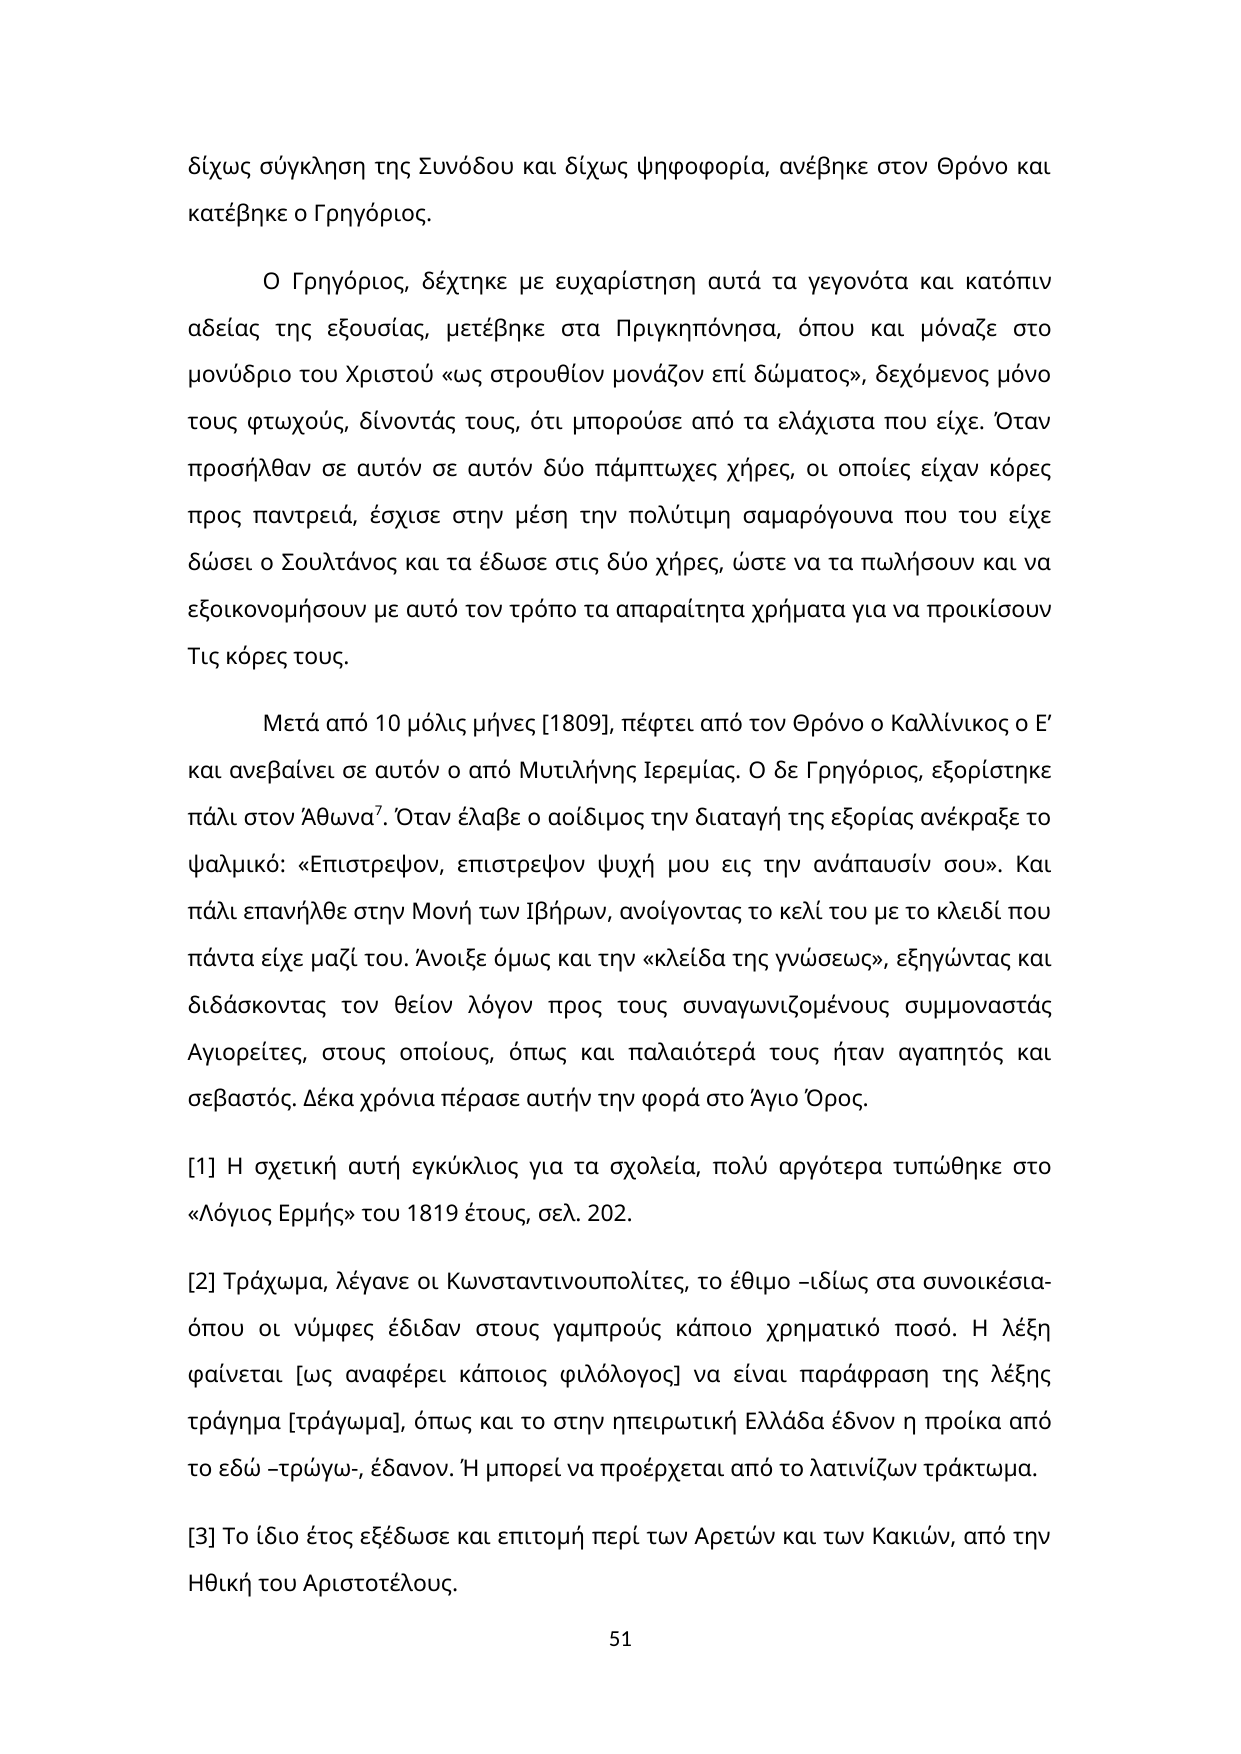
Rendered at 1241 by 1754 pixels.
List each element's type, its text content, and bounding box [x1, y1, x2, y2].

text Μετά από 10 μόλις μήνες [1809], πέφτει από τον Θρόνο ο Καλλίνικος ο Ε’ και ανεβαίνει σε αυτόν ο από Μυτιλήνης Ιερεμίας. Ο δε Γρηγόριος, εξορίστηκε πάλι στον Άθωνα7. Όταν έλαβε ο αοίδιμος την διαταγή της εξορίας ανέκραξε το ψαλμικό: «Επιστρεψον, επιστρεψον ψυχή μου εις την ανάπαυσίν σου». Και πάλι επανήλθε στην Μονή των Ιβήρων, ανοίγοντας το κελί του με το κλειδί που πάντα είχε μαζί του. Άνοιξε όμως και την «κλείδα της γνώσεως», εξηγώντας και διδάσκοντας τον θείον λόγον προς τους συναγωνιζομένους συμμοναστάς Αγιορείτες, στους οποίους, όπως και παλαιότερά τους ήταν αγαπητός και σεβαστός. Δέκα χρόνια πέρασε αυτήν την φορά στο Άγιο Όρος. [187, 707, 1053, 1113]
text [1] Η σχετική αυτή εγκύκλιος για τα σχολεία, πολύ αργότερα τυπώθηκε στο «Λόγιος Ερμής» του 1819 έτους, σελ. 202. [187, 1150, 1053, 1228]
text [2] Τράχωμα, λέγανε οι Κωνσταντινουπολίτες, το έθιμο –ιδίως στα συνοικέσια- όπου οι νύμφες έδιδαν στους γαμπρούς κάποιο χρηματικό ποσό. Η λέξη φαίνεται [ως αναφέρει κάποιος φιλόλογος] να είναι παράφραση της λέξης τράγημα [τράγωμα], όπως και το στην ηπειρωτική Ελλάδα έδνον η προίκα από το εδώ –τρώγω-, έδανον. Ή μπορεί να προέρχεται από το λατινίζων τράκτωμα. [187, 1264, 1053, 1483]
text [187, 150, 1053, 228]
text [3] Το ίδιο έτος εξέδωσε και επιτομή περί των Αρετών και των Κακιών, από την Ηθική του Αριστοτέλους. [187, 1520, 1053, 1598]
text Ο Γρηγόριος, δέχτηκε με ευχαρίστηση αυτά τα γεγονότα και κατόπιν αδείας της εξουσίας, μετέβηκε στα Πριγκηπόνησα, όπου και μόναζε στο μονύδριο του Χριστού «ως στρουθίον μονάζον επί δώματος», δεχόμενος μόνο τους φτωχούς, δίνοντάς τους, ότι μπορούσε από τα ελάχιστα που είχε. Όταν προσήλθαν σε αυτόν σε αυτόν δύο πάμπτωχες χήρες, οι οποίες είχαν κόρες προς παντρειά, έσχισε στην μέση την πολύτιμη σαμαρόγουνα που του είχε δώσει ο Σουλτάνος και τα έδωσε στις δύο χήρες, ώστε να τα πωλήσουν και να εξοικονομήσουν με αυτό τον τρόπο τα απαραίτητα χρήματα για να προικίσουν Τις κόρες τους. [187, 264, 1053, 671]
